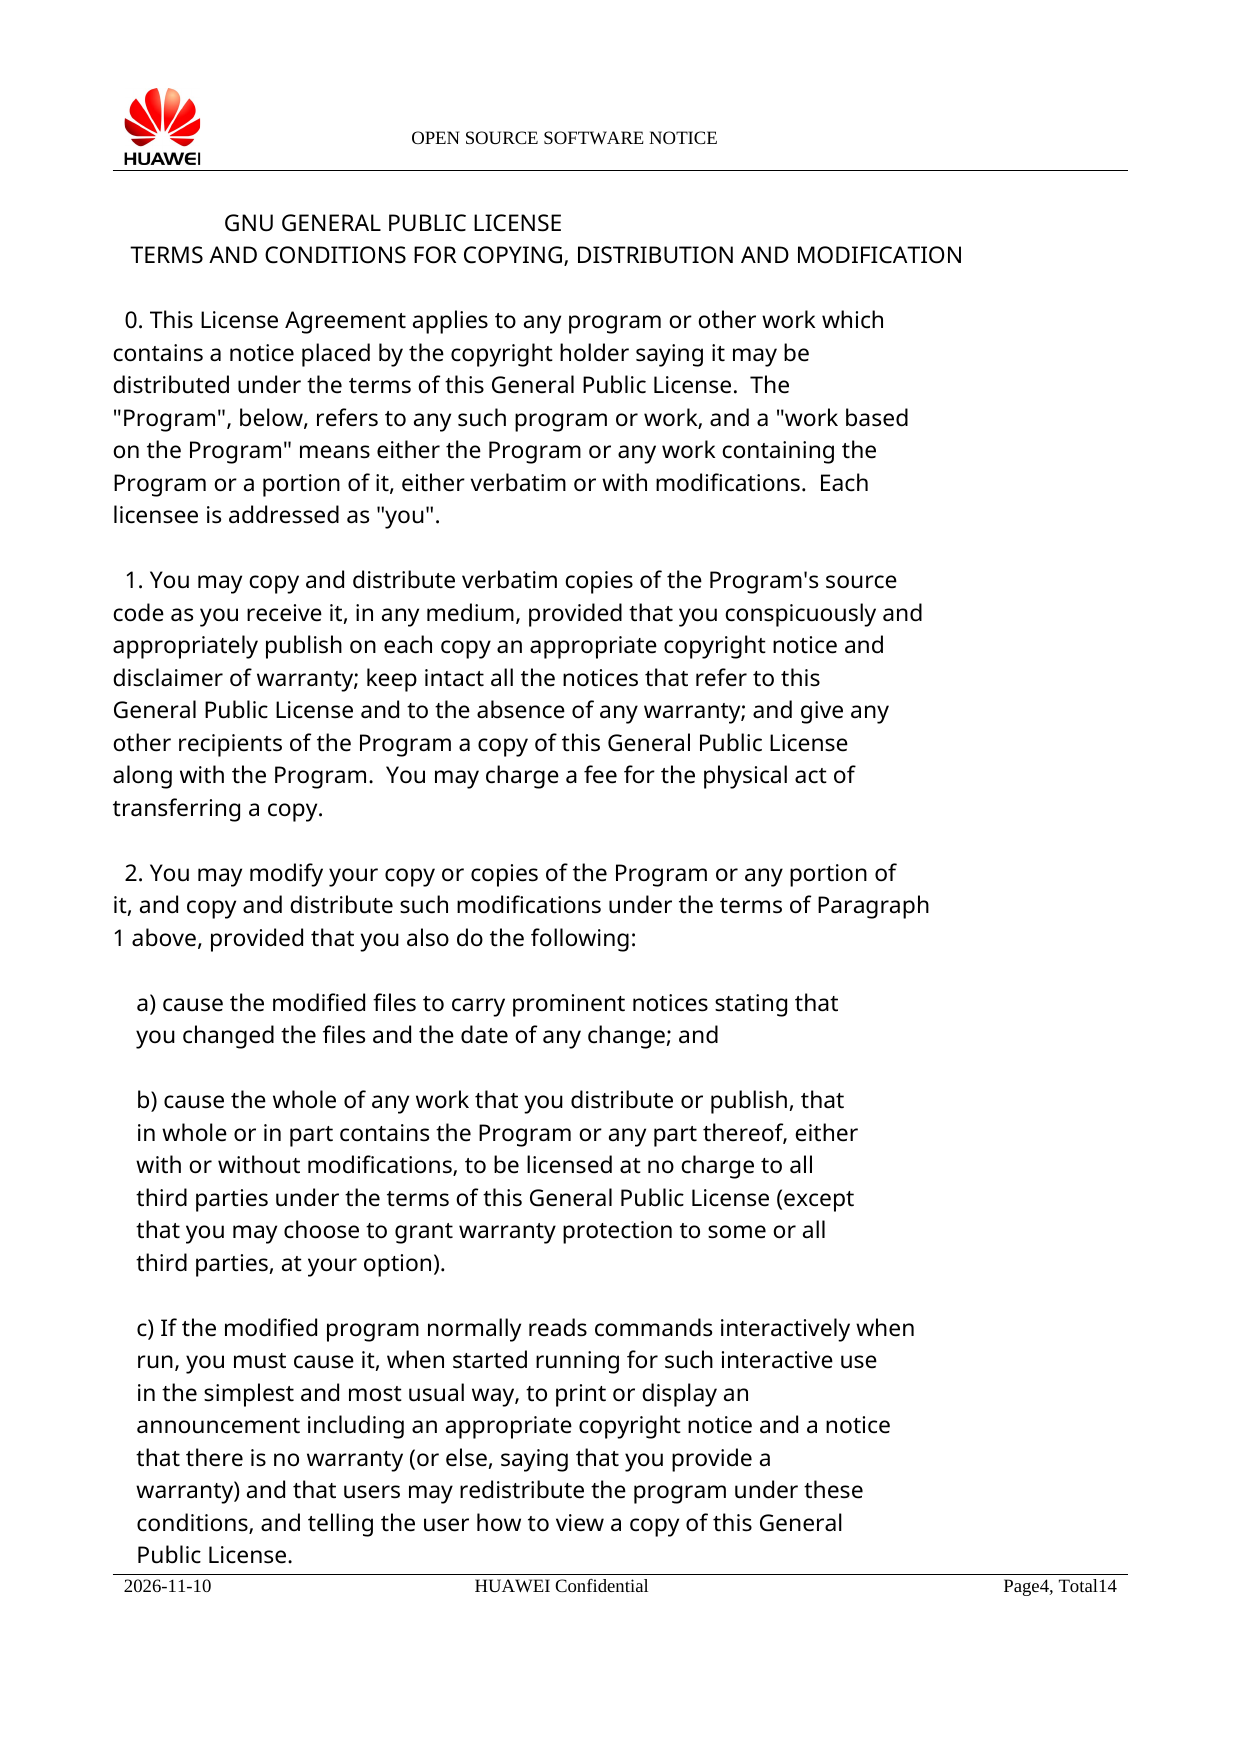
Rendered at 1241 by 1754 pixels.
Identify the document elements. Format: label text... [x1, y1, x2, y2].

text run, you must cause it, when started running for such interactive use [112, 1344, 1128, 1376]
text that you may choose to grant warranty protection to some or all [112, 1214, 1128, 1246]
text 2. You may modify your copy or copies of the Program or any portion of [112, 856, 1128, 889]
text licensee is addressed as "you". [112, 499, 1128, 531]
text that there is no warranty (or else, saying that you provide a [112, 1441, 1128, 1474]
text b) cause the whole of any work that you distribute or publish, that [112, 1084, 1128, 1116]
text TERMS AND CONDITIONS FOR COPYING, DISTRIBUTION AND MODIFICATION [112, 239, 1128, 271]
text c) If the modified program normally reads commands interactively when [112, 1311, 1128, 1344]
text other recipients of the Program a copy of this General Public License [112, 726, 1128, 759]
text transferring a copy. [112, 791, 1128, 824]
text contains a notice placed by the copyright holder saying it may be [112, 336, 1128, 369]
text 1. You may copy and distribute verbatim copies of the Program's source [112, 564, 1128, 596]
text it, and copy and distribute such modifications under the terms of Paragraph [112, 889, 1128, 921]
text on the Program" means either the Program or any work containing the [112, 434, 1128, 466]
text conditions, and telling the user how to view a copy of this General [112, 1506, 1128, 1539]
text disclaimer of warranty; keep intact all the notices that refer to this [112, 661, 1128, 694]
text appropriately publish on each copy an appropriate copyright notice and [112, 629, 1128, 661]
text "Program", below, refers to any such program or work, and a "work based [112, 401, 1128, 434]
text in whole or in part contains the Program or any part thereof, either [112, 1116, 1128, 1149]
text 1 above, provided that you also do the following: [112, 921, 1128, 954]
text third parties, at your option). [112, 1246, 1128, 1279]
text distributed under the terms of this General Public License. The [112, 369, 1128, 401]
text third parties under the terms of this General Public License (except [112, 1181, 1128, 1214]
text warranty) and that users may redistribute the program under these [112, 1474, 1128, 1506]
text a) cause the modified files to carry prominent notices stating that [112, 986, 1128, 1019]
text along with the Program. You may charge a fee for the physical act of [112, 759, 1128, 791]
text General Public License and to the absence of any warranty; and give any [112, 694, 1128, 726]
text with or without modifications, to be licensed at no charge to all [112, 1149, 1128, 1181]
text you changed the files and the date of any change; and [112, 1019, 1128, 1051]
text 0. This License Agreement applies to any program or other work which [112, 304, 1128, 336]
text Public License. [112, 1539, 1128, 1571]
text in the simplest and most usual way, to print or display an [112, 1376, 1128, 1409]
picture [124, 88, 201, 165]
text Program or a portion of it, either verbatim or with modifications. Each [112, 466, 1128, 499]
text code as you receive it, in any medium, provided that you conspicuously and [112, 596, 1128, 629]
text announcement including an appropriate copyright notice and a notice [112, 1409, 1128, 1441]
text GNU GENERAL PUBLIC LICENSE [112, 206, 1128, 239]
